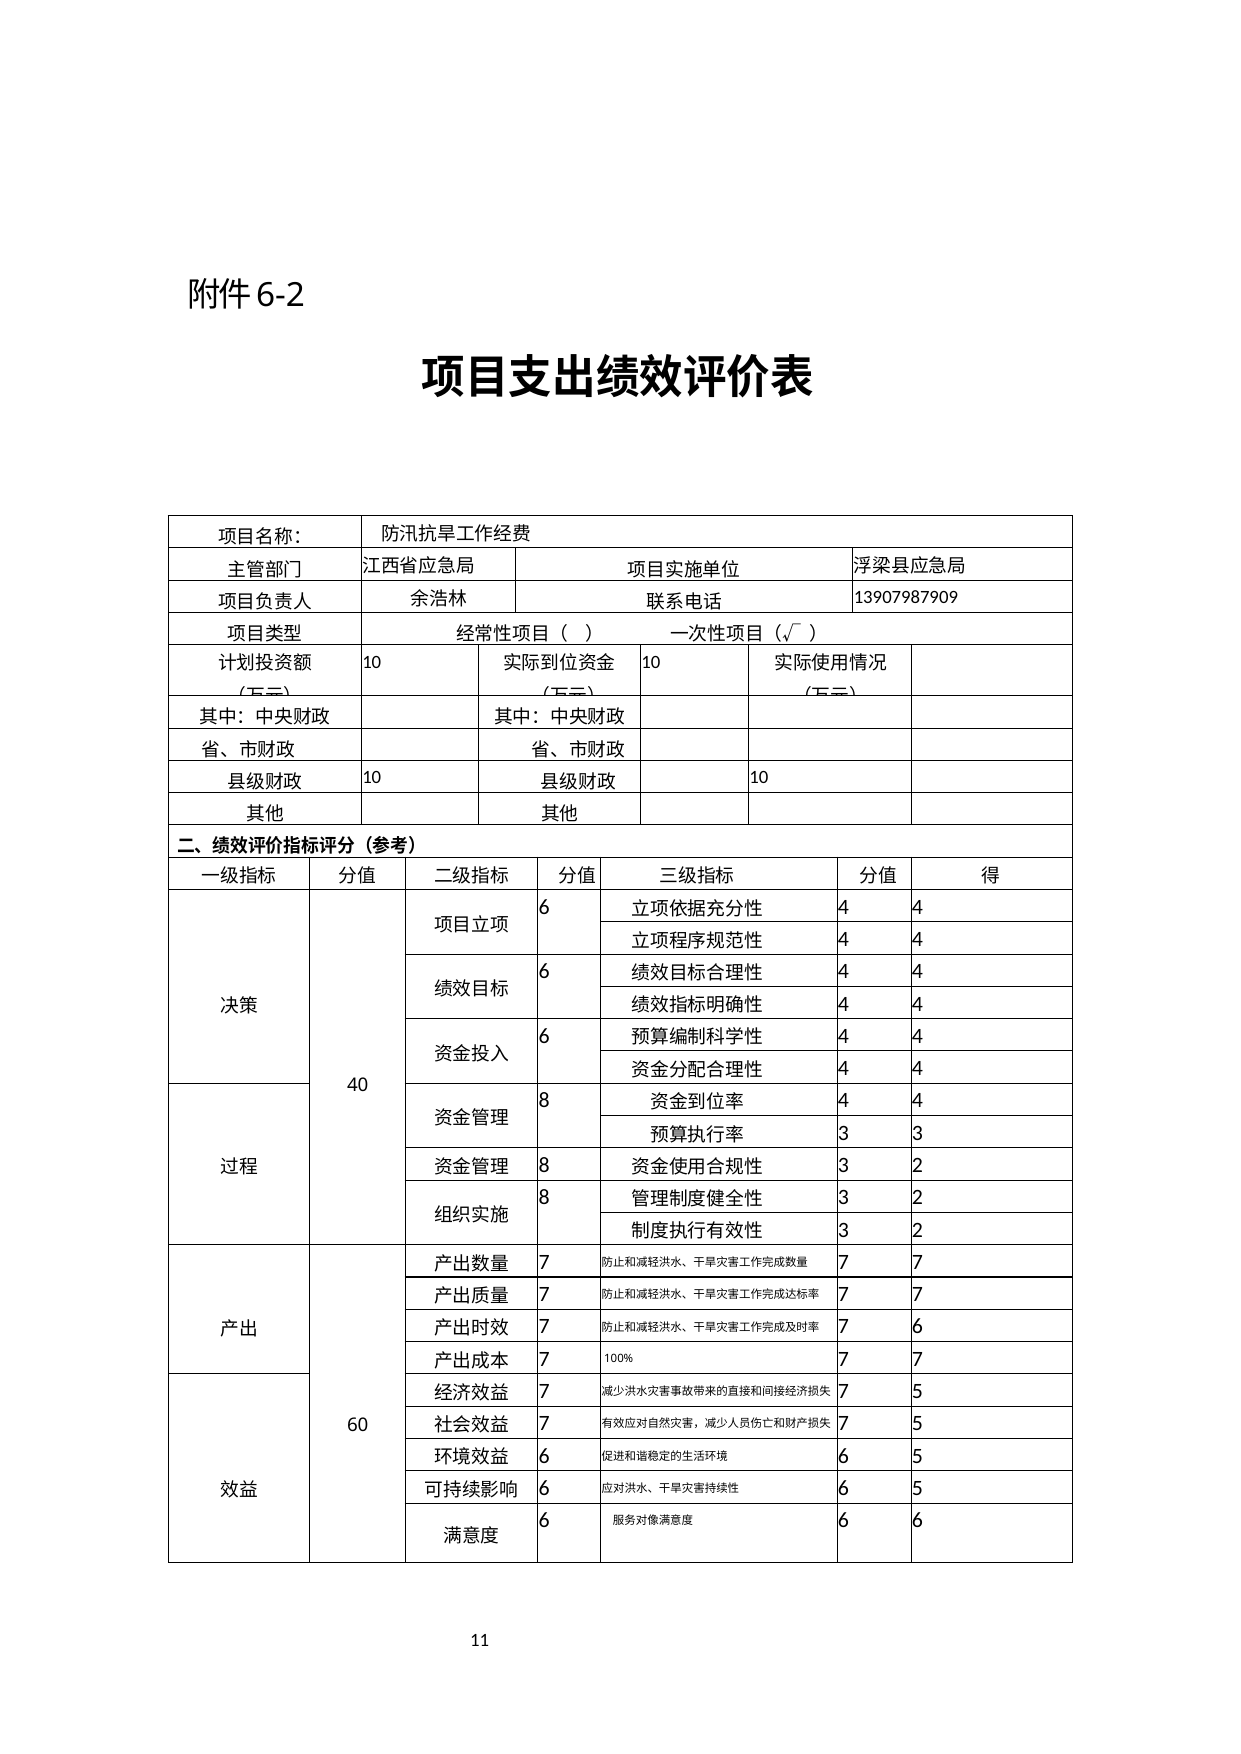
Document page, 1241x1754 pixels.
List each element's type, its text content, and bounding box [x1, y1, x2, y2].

table_cell 组织实施 [406, 1181, 537, 1244]
table_cell 6 [538, 890, 600, 953]
table_cell 4 [912, 1051, 1072, 1083]
table_cell 联系电话 [516, 581, 852, 612]
table_cell 6 [838, 1439, 911, 1470]
table_cell 7 [538, 1407, 600, 1438]
table_cell 余浩林 [362, 581, 515, 612]
table_cell 7 [538, 1310, 600, 1341]
table_cell 可持续影响 [406, 1471, 537, 1502]
table_cell 其中：中央财政 [479, 696, 640, 727]
table_cell 制度执行有效性 [601, 1213, 837, 1244]
table_cell 资金管理 [406, 1148, 537, 1179]
table_cell 8 [538, 1084, 600, 1147]
table_cell 8 [538, 1181, 600, 1244]
table_cell 4 [912, 922, 1072, 953]
table_cell 分值 [838, 858, 911, 889]
table_cell 应对洪水、干旱灾害持续性 [601, 1471, 837, 1502]
table_cell 产出数量 [406, 1245, 537, 1276]
table_cell [641, 793, 748, 824]
table_cell 4 [838, 922, 911, 953]
table_cell 10 [362, 645, 478, 695]
table_cell 管理制度健全性 [601, 1181, 837, 1212]
table_cell 100% [601, 1342, 837, 1373]
table_cell 10 [362, 761, 478, 792]
table_cell 二、绩效评价指标评分（参考） [169, 825, 1072, 857]
table_cell 6 [912, 1504, 1072, 1562]
table_cell 省、市财政 [479, 729, 640, 760]
table_header 项目名称： [169, 516, 361, 547]
table_cell 7 [912, 1342, 1072, 1373]
table_cell 40 [310, 890, 405, 1244]
table_cell 7 [838, 1278, 911, 1309]
table_cell [641, 761, 748, 792]
table_cell 绩效指标明确性 [601, 987, 837, 1018]
table_cell 社会效益 [406, 1407, 537, 1438]
table_cell 县级财政 [169, 761, 361, 792]
table_cell 4 [838, 987, 911, 1018]
table_cell 3 [838, 1116, 911, 1147]
table_cell 预算执行率 [601, 1116, 837, 1147]
table_cell 3 [838, 1148, 911, 1179]
table_cell 项目类型 [169, 613, 361, 644]
table_cell 实际使用情况 （万元） [749, 645, 911, 695]
table_cell 环境效益 [406, 1439, 537, 1470]
table_cell 效益 [169, 1374, 309, 1562]
table_cell 实际到位资金 （万元） [479, 645, 640, 695]
table_cell 3 [838, 1181, 911, 1212]
table_cell 2 [912, 1213, 1072, 1244]
table_cell 得分 [912, 858, 1072, 889]
table_cell 7 [538, 1342, 600, 1373]
table_cell 有效应对自然灾害，减少人员伤亡和财产损失 [601, 1407, 837, 1438]
table_cell 7 [838, 1374, 911, 1406]
table_cell [749, 729, 911, 760]
table_cell 项目立项 [406, 890, 537, 953]
table_cell 其他 [479, 793, 640, 824]
table_cell 产出成本 [406, 1342, 537, 1373]
table_cell 7 [912, 1245, 1072, 1276]
table_cell 4 [912, 955, 1072, 986]
table_cell 资金管理 [406, 1084, 537, 1147]
table_cell 分值 [538, 858, 600, 889]
table_cell 资金使用合规性 [601, 1148, 837, 1179]
table_cell 资金到位率 [601, 1084, 837, 1115]
table_cell 4 [912, 1019, 1072, 1050]
table_cell 60 [310, 1245, 405, 1562]
table_cell 7 [912, 1278, 1072, 1309]
table_cell [749, 793, 911, 824]
table_cell 促进和谐稳定的生活环境 [601, 1439, 837, 1470]
table_cell 分值 [310, 858, 405, 889]
table_cell 7 [838, 1245, 911, 1276]
table_cell 满意度 [406, 1504, 537, 1562]
table_cell 5 [912, 1439, 1072, 1470]
table_cell 立项依据充分性 [601, 890, 837, 921]
table_cell 一级指标 [169, 858, 309, 889]
table_cell 计划投资额 （万元） [169, 645, 361, 695]
table_cell 防止和减轻洪水、干旱灾害工作完成及时率 [601, 1310, 837, 1341]
table_cell 江西省应急局 [362, 548, 515, 579]
table_cell 项目负责人 [169, 581, 361, 612]
table_cell 6 [838, 1504, 911, 1562]
table_cell 过程 [169, 1084, 309, 1244]
table_cell 6 [538, 955, 600, 1018]
table_cell 6 [912, 1310, 1072, 1341]
table_cell 县级财政 [479, 761, 640, 792]
table_cell 6 [538, 1439, 600, 1470]
table_cell 6 [538, 1504, 600, 1562]
table_cell 绩效目标合理性 [601, 955, 837, 986]
table_cell 三级指标 [601, 858, 837, 889]
table_cell 省、市财政 [169, 729, 361, 760]
table_cell 项目实施单位 [516, 548, 852, 579]
table_cell 资金分配合理性 [601, 1051, 837, 1083]
table_cell 其他 [169, 793, 361, 824]
table_cell [362, 793, 478, 824]
table_cell 产出 [169, 1245, 309, 1373]
table_cell 7 [838, 1342, 911, 1373]
table_cell 4 [838, 1051, 911, 1083]
table_cell 减少洪水灾害事故带来的直接和间接经济损失 [601, 1374, 837, 1406]
table_cell 二级指标 [406, 858, 537, 889]
subtitle 项目支出绩效评价表 [203, 325, 1053, 422]
table_cell 资金投入 [406, 1019, 537, 1083]
table_cell 防止和减轻洪水、干旱灾害工作完成数量 [601, 1245, 837, 1276]
table_cell 7 [538, 1245, 600, 1276]
table_cell 10 [749, 761, 911, 792]
table_cell 服务对像满意度 [601, 1504, 837, 1562]
table_cell 预算编制科学性 [601, 1019, 837, 1050]
table_cell 产出时效 [406, 1310, 537, 1341]
table_cell 8 [538, 1148, 600, 1179]
table_cell 4 [912, 890, 1072, 921]
table_cell 4 [912, 987, 1072, 1018]
table_cell 产出质量 [406, 1278, 537, 1309]
table_cell 7 [838, 1310, 911, 1341]
table_cell 5 [912, 1407, 1072, 1438]
table_cell 立项程序规范性 [601, 922, 837, 953]
table_cell 4 [912, 1084, 1072, 1115]
table_header 防汛抗旱工作经费 [362, 516, 1072, 547]
table_cell 7 [538, 1278, 600, 1309]
table_cell 10 [641, 645, 748, 695]
table_cell 2 [912, 1148, 1072, 1179]
table_cell [912, 729, 1072, 760]
table_cell 2 [912, 1181, 1072, 1212]
table_cell 6 [538, 1471, 600, 1502]
table_cell [641, 696, 748, 727]
table_cell 6 [838, 1471, 911, 1502]
table_cell 6 [538, 1019, 600, 1083]
table_cell 7 [838, 1407, 911, 1438]
table_cell [641, 729, 748, 760]
table_cell 13907987909 [853, 581, 1072, 612]
table_cell [749, 696, 911, 727]
table_cell 3 [912, 1116, 1072, 1147]
table_cell 4 [838, 1019, 911, 1050]
table_cell [912, 761, 1072, 792]
table_cell 4 [838, 955, 911, 986]
table_cell 决策 [169, 890, 309, 1083]
table_cell [912, 645, 1072, 695]
table_cell 5 [912, 1374, 1072, 1406]
table_cell 其中：中央财政 [169, 696, 361, 727]
table_cell 3 [838, 1213, 911, 1244]
table_cell [912, 793, 1072, 824]
table_cell [912, 696, 1072, 727]
table_cell 防止和减轻洪水、干旱灾害工作完成达标率 [601, 1278, 837, 1309]
table_cell 经济效益 [406, 1374, 537, 1406]
table_cell [362, 729, 478, 760]
table_cell 4 [838, 890, 911, 921]
table_cell 7 [538, 1374, 600, 1406]
table_cell 经常性项目（ ） 一次性项目（√ ） [362, 613, 1072, 644]
table_cell 5 [912, 1471, 1072, 1502]
text 附件 6-2 [187, 260, 1053, 325]
table_cell 绩效目标 [406, 955, 537, 1018]
table_cell 浮梁县应急局 [853, 548, 1072, 579]
table_cell 主管部门 [169, 548, 361, 579]
table_cell [362, 696, 478, 727]
table_cell 4 [838, 1084, 911, 1115]
